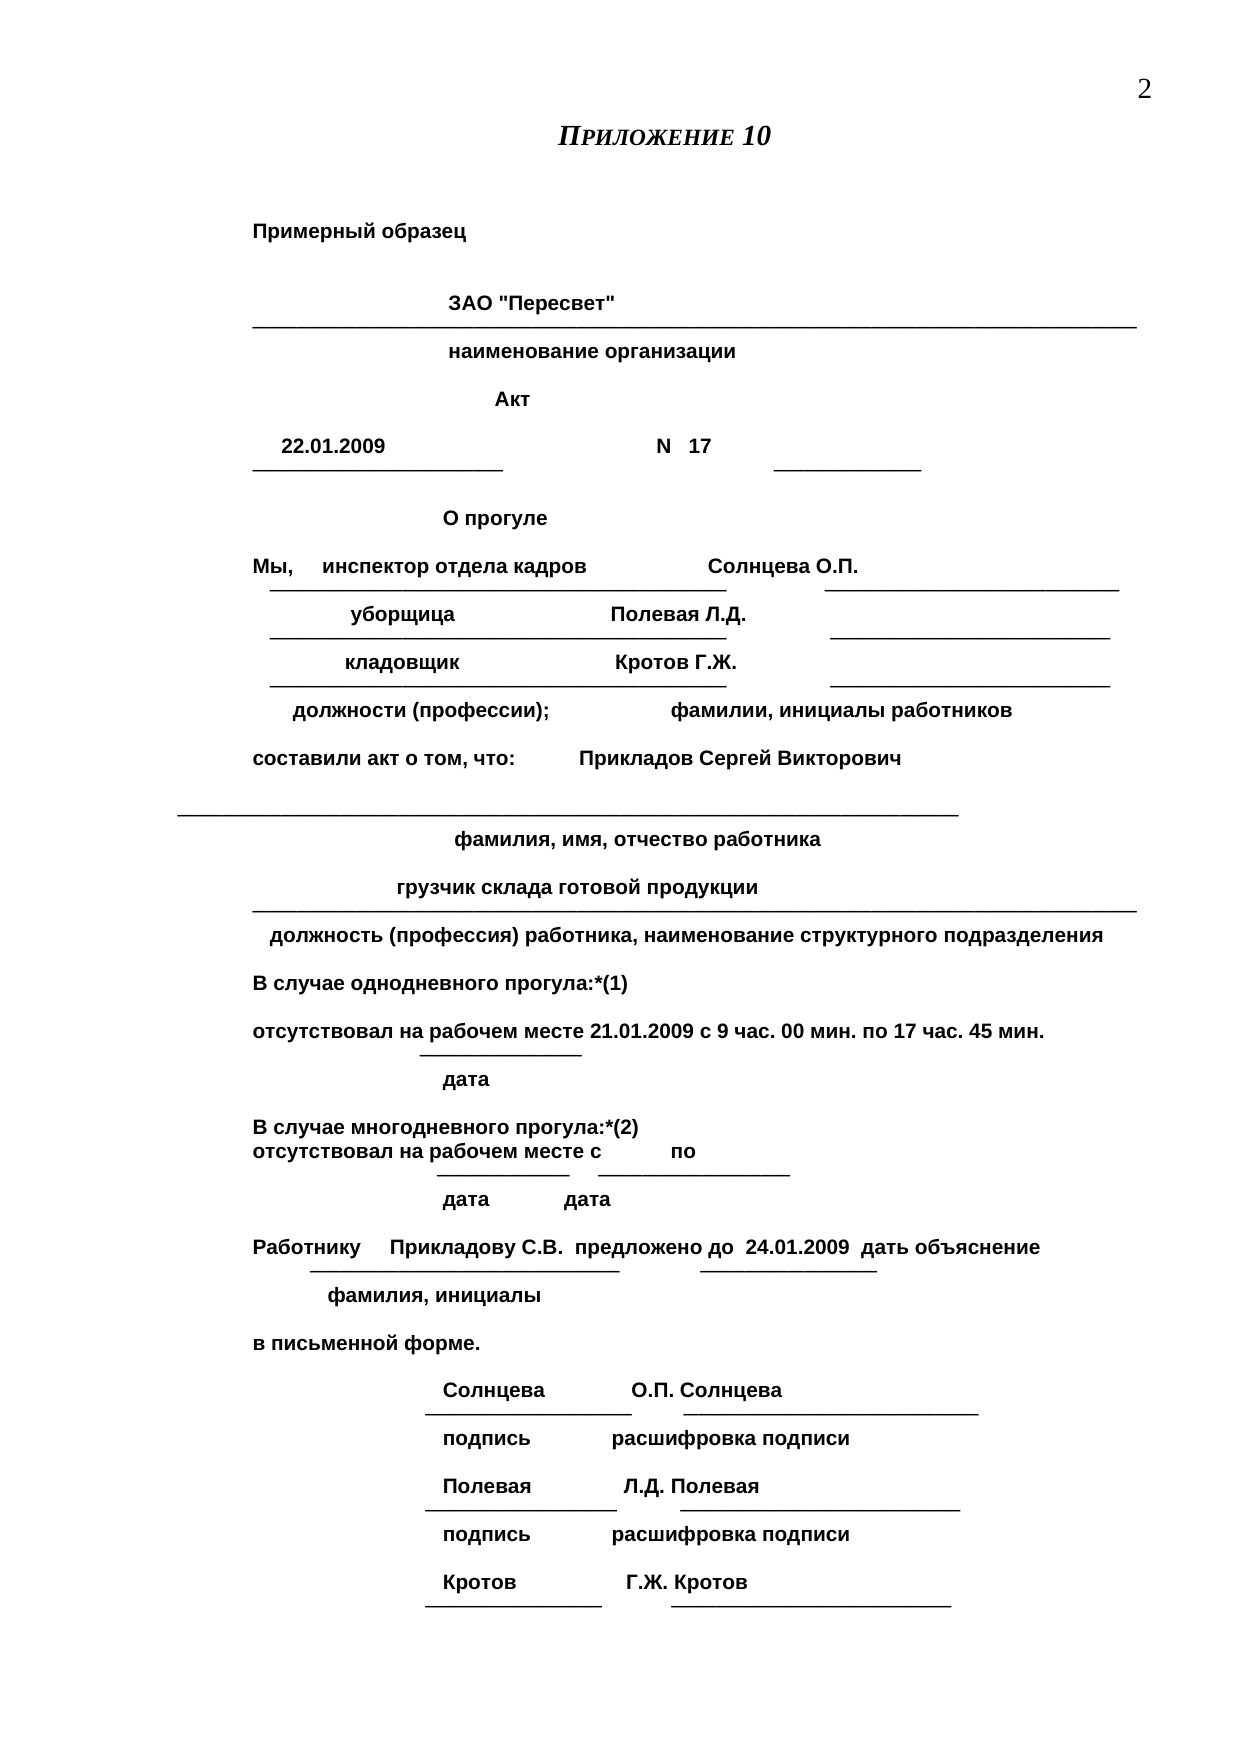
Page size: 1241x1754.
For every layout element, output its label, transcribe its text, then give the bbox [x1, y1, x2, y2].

text ───────────────────── ──────────── [177, 1258, 1152, 1282]
text подпись расшифровка подписи [177, 1426, 1152, 1450]
text фамилия, инициалы [177, 1282, 1152, 1306]
text подпись расшифровка подписи [177, 1522, 1152, 1546]
text отсутствовал на рабочем месте 21.01.2009 с 9 час. 00 мин. по 17 час. 45 мин. [177, 1019, 1152, 1043]
text ЗАО "Пересвет" [177, 291, 1152, 314]
text ────────────── ──────────────────── [177, 1402, 1152, 1426]
text ─────────── [177, 1043, 1152, 1067]
text В случае однодневного прогула:*(1) [177, 971, 1152, 995]
text грузчик склада готовой продукции [177, 875, 1152, 899]
text ──────────────────────────────────────────────────────────── [177, 899, 1152, 923]
text ──────────── ─────────────────── [177, 1594, 1152, 1618]
text в письменной форме. [177, 1330, 1152, 1354]
text ───────────────── ────────── [177, 458, 1152, 482]
text фамилия, имя, отчество работника [177, 827, 1152, 851]
subtitle Приложение 10 [177, 118, 1152, 152]
text ───────────────────────────────────────────────────── [177, 770, 1152, 827]
text Акт [177, 386, 1152, 410]
text дата дата [177, 1187, 1152, 1211]
text ─────────────────────────────── ──────────────────── [177, 578, 1152, 602]
text Кротов Г.Ж. Кротов [177, 1570, 1152, 1594]
text уборщица Полевая Л.Д. [177, 602, 1152, 626]
text должности (профессии); фамилии, инициалы работников [177, 698, 1152, 722]
text кладовщик Кротов Г.Ж. [177, 650, 1152, 674]
text составили акт о том, что: Прикладов Сергей Викторович [177, 746, 1152, 770]
text ─────────────────────────────── ─────────────────── [177, 626, 1152, 650]
text О прогуле [177, 506, 1152, 530]
text ─────────────────────────────── ─────────────────── [177, 674, 1152, 698]
text Мы, инспектор отдела кадров Солнцева О.П. [177, 554, 1152, 578]
text 22.01.2009 N 17 [177, 434, 1152, 458]
text должность (профессия) работника, наименование структурного подразделения [177, 923, 1152, 947]
text отсутствовал на рабочем месте с по [177, 1139, 1152, 1163]
text Работнику Прикладову С.В. предложено до 24.01.2009 дать объяснение [177, 1234, 1152, 1258]
text дата [177, 1067, 1152, 1091]
text ──────────────────────────────────────────────────────────── [177, 314, 1152, 338]
text Примерный образец [177, 219, 1152, 243]
text В случае многодневного прогула:*(2) [177, 1115, 1152, 1139]
text наименование организации [177, 338, 1152, 362]
text Полевая Л.Д. Полевая [177, 1474, 1152, 1498]
text ───────────── ─────────────────── [177, 1498, 1152, 1522]
text ───────── ───────────── [177, 1163, 1152, 1187]
text Солнцева О.П. Солнцева [177, 1378, 1152, 1402]
